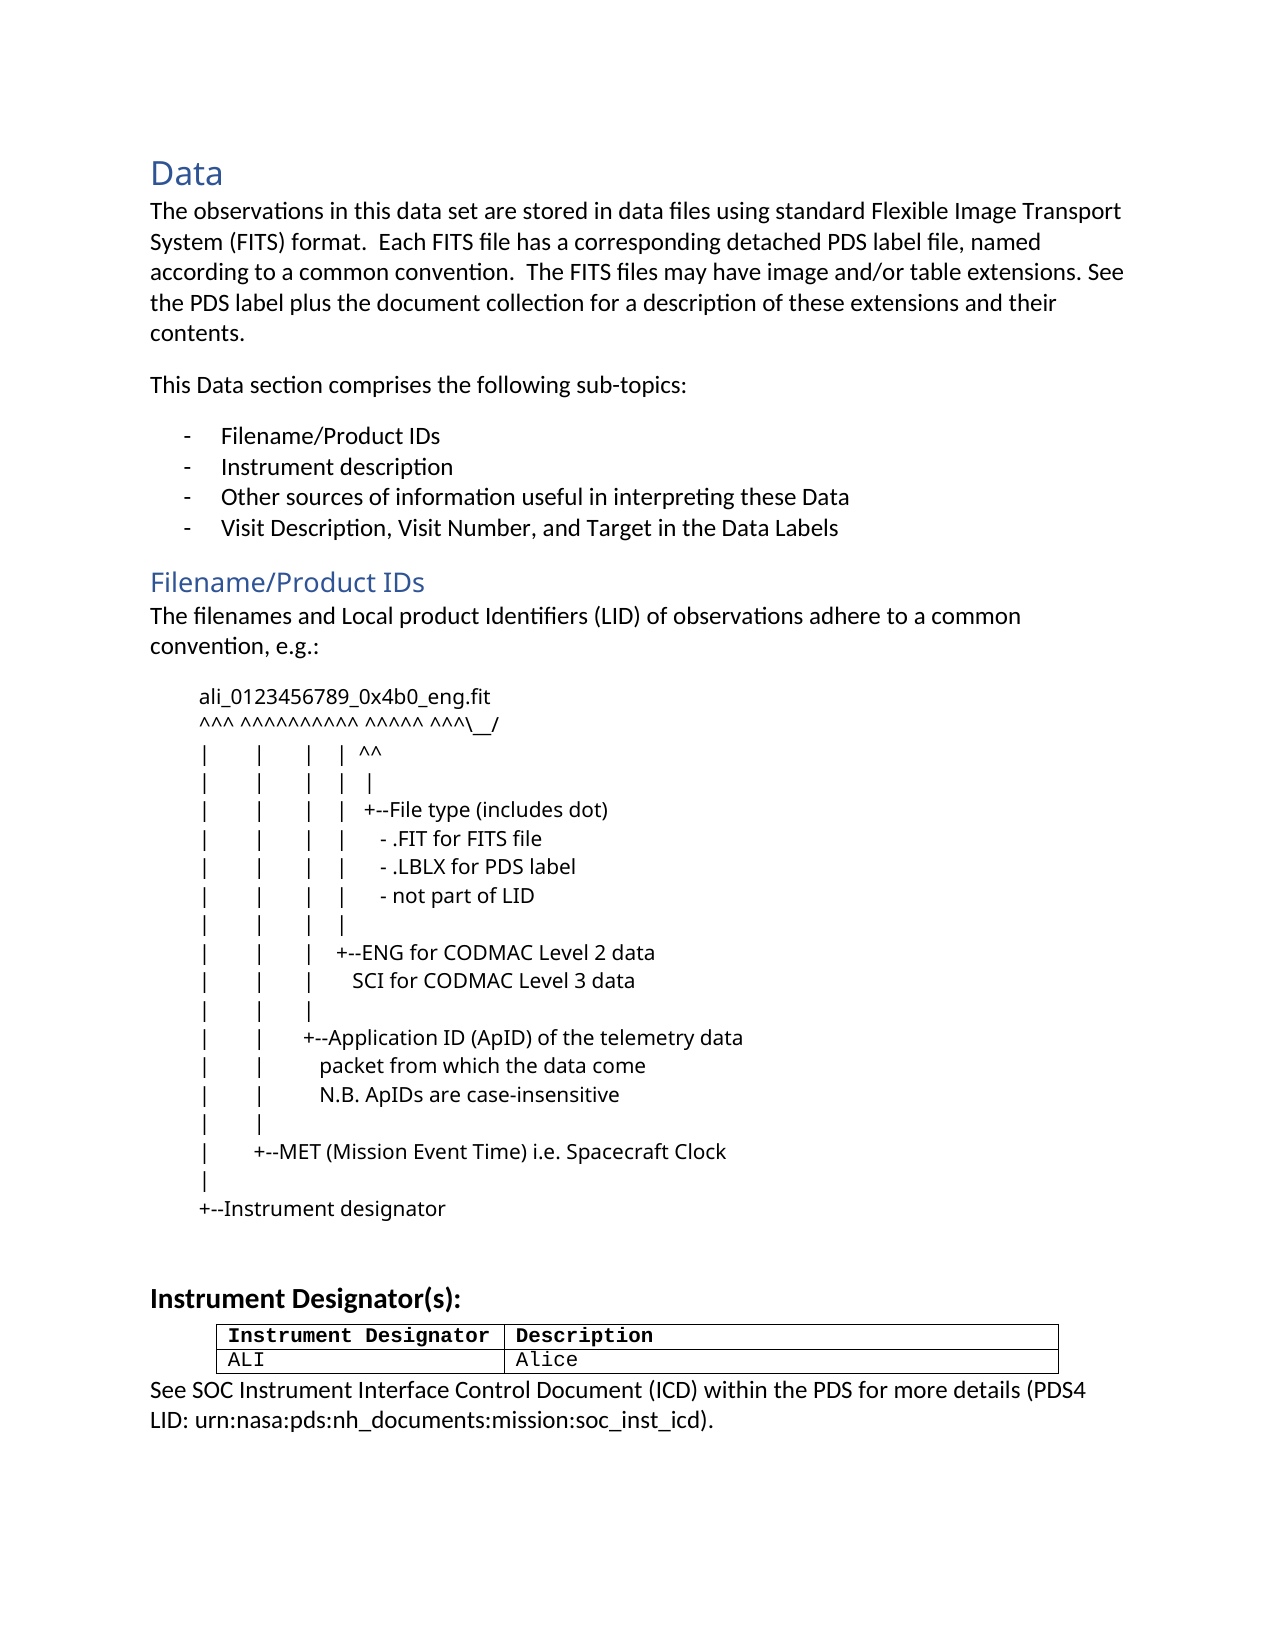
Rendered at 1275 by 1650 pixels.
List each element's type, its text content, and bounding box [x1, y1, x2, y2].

list Filename/Product IDs [183, 420, 1125, 451]
text | | | | | [150, 767, 1125, 796]
text See SOC Instrument Interface Control Document (ICD) within the PDS for more details (PDS4 LID: urn:nasa:pds:nh_documents:mission:soc_inst_icd). [150, 1374, 1125, 1435]
text +--Instrument designator [150, 1194, 1125, 1222]
text | | | +--ENG for CODMAC Level 2 data [150, 938, 1125, 966]
table_header Description [505, 1325, 1058, 1348]
subtitle Data [150, 150, 1125, 195]
list Visit Description, Visit Number, and Target in the Data Labels [183, 512, 1125, 542]
text | | | [150, 995, 1125, 1023]
text ali_0123456789_0x4b0_eng.fit [150, 682, 1125, 710]
text ^^^ ^^^^^^^^^^ ^^^^^ ^^^\__/ [150, 710, 1125, 739]
text The filenames and Local product Identifiers (LID) of observations adhere to a common convention, e.g.: [150, 600, 1125, 661]
text | | | | - not part of LID [150, 881, 1125, 909]
text This Data section comprises the following sub-topics: [150, 369, 1125, 399]
subtitle Instrument Designator(s): [150, 1280, 1125, 1315]
text | | +--Application ID (ApID) of the telemetry data [150, 1023, 1125, 1052]
list Other sources of information useful in interpreting these Data [183, 481, 1125, 512]
text | | | | - .LBLX for PDS label [150, 852, 1125, 881]
text | | | | +--File type (includes dot) [150, 796, 1125, 824]
text | | | SCI for CODMAC Level 3 data [150, 966, 1125, 995]
text | | | | - .FIT for FITS file [150, 824, 1125, 852]
list Instrument description [183, 451, 1125, 481]
table_cell ALI [217, 1350, 504, 1373]
text | | [150, 1108, 1125, 1137]
table_header Instrument Designator [217, 1325, 504, 1348]
table_cell Alice [505, 1350, 1058, 1373]
text The observations in this data set are stored in data files using standard Flexible Image Transport System (FITS) format. Each FITS file has a corresponding detached PDS label file, named according to a common convention. The FITS files may have image and/or table extensions. See the PDS label plus the document collection for a description of these extensions and their contents. [150, 195, 1125, 348]
text | | N.B. ApIDs are case-insensitive [150, 1080, 1125, 1108]
text | | | | [150, 909, 1125, 938]
text | +--MET (Mission Event Time) i.e. Spacecraft Clock [150, 1137, 1125, 1165]
text | [150, 1165, 1125, 1194]
subtitle Filename/Product IDs [150, 563, 1125, 600]
text | | packet from which the data come [150, 1052, 1125, 1080]
text | | | | ^^ [150, 739, 1125, 767]
